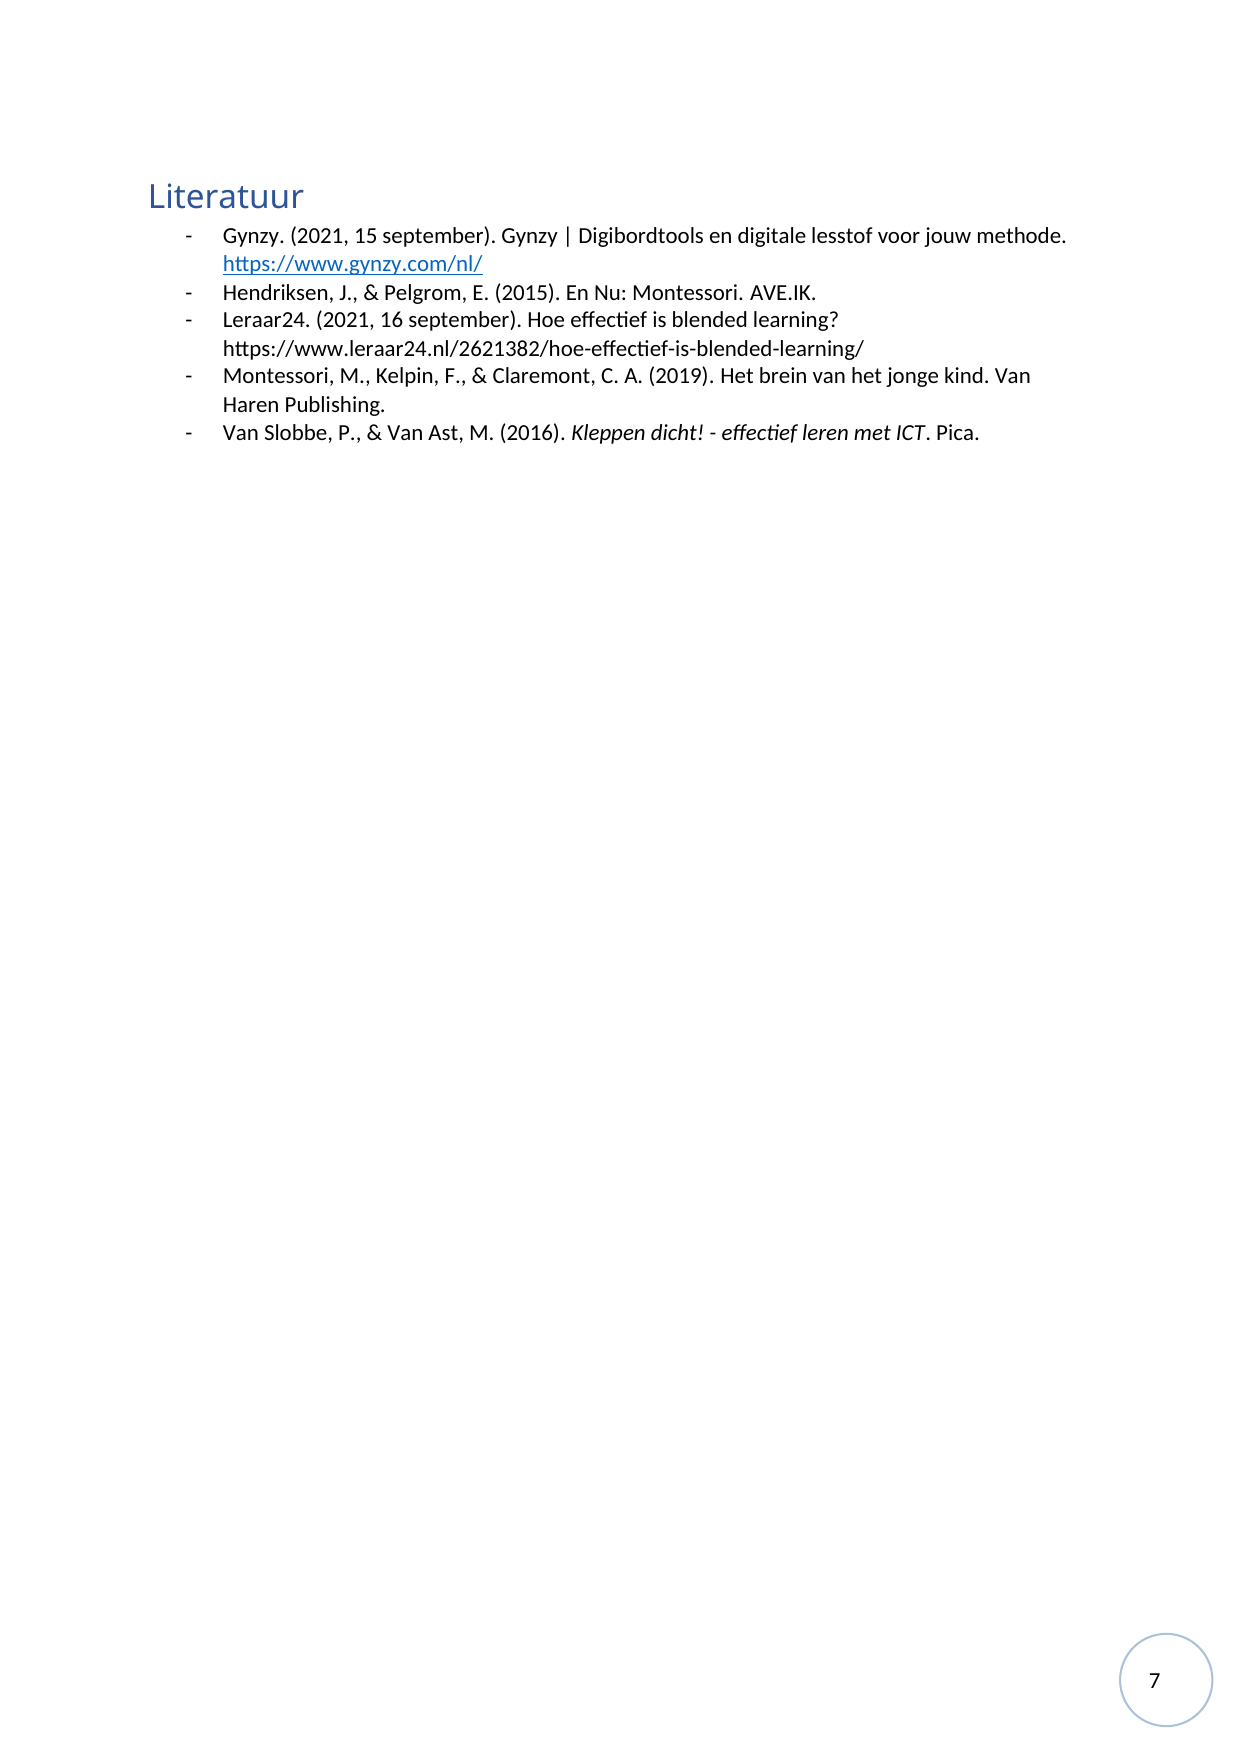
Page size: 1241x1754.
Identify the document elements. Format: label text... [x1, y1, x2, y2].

list Gynzy. (2021, 15 september). Gynzy | Digibordtools en digitale lesstof voor jouw methode. https://www.gynzy.com/nl/ [185, 222, 1093, 278]
list Montessori, M., Kelpin, F., & Claremont, C. A. (2019). Het brein van het jonge kind. Van Haren Publishing. [185, 362, 1093, 418]
list Hendriksen, J., & Pelgrom, E. (2015). En Nu: Montessori. AVE.IK. [185, 278, 1093, 306]
list Leraar24. (2021, 16 september). Hoe effectief is blended learning? https://www.leraar24.nl/2621382/hoe-effectief-is-blended-learning/ [185, 306, 1093, 362]
list Van Slobbe, P., & Van Ast, M. (2016). Kleppen dicht! - effectief leren met ICT. Pica. [185, 418, 1093, 446]
subtitle Literatuur [148, 173, 1093, 218]
